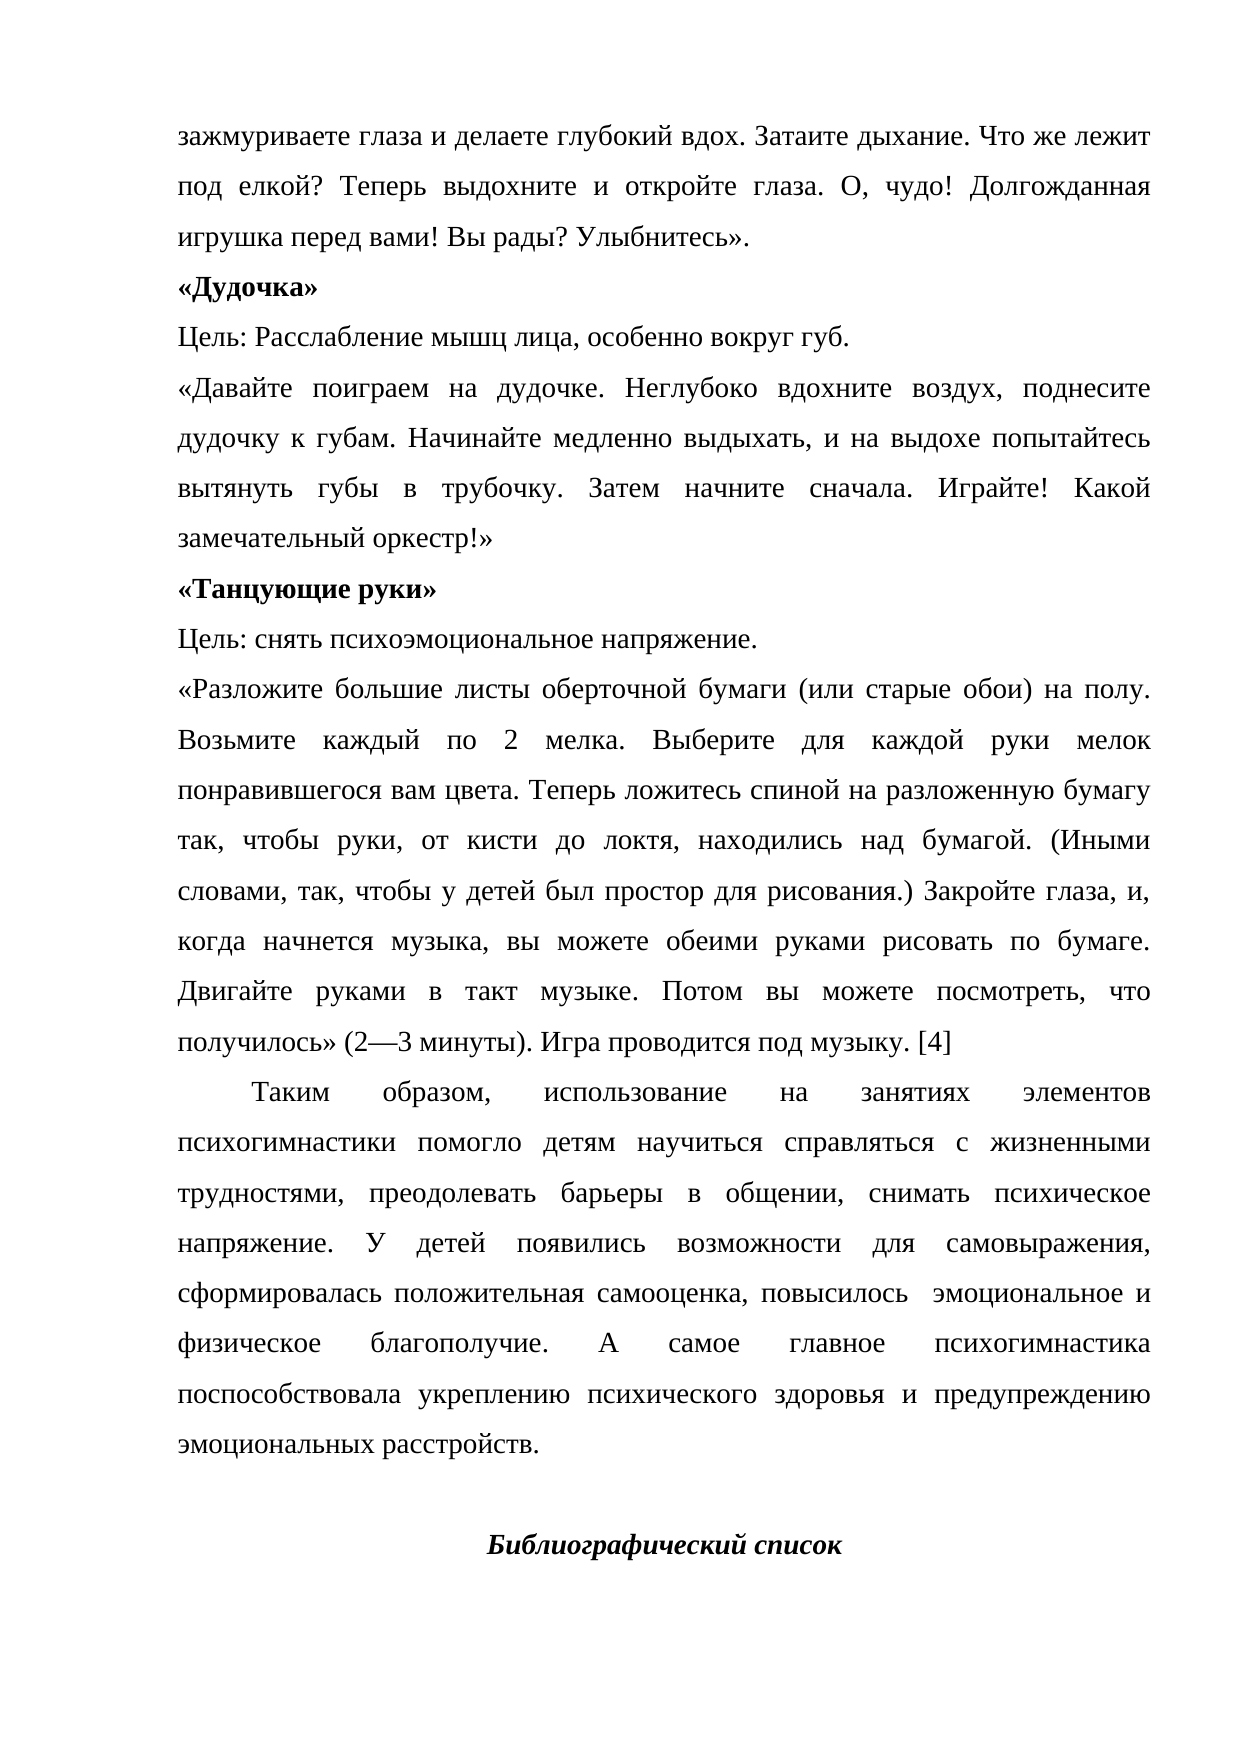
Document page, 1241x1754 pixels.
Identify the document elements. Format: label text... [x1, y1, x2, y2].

text Цель: снять психоэмоциональное напряжение. [177, 621, 1152, 655]
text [177, 118, 1152, 252]
text «Разложите большие листы оберточной бумаги (или старые обои) на полу. Возьмите каждый по 2 мелка. Выберите для каждой руки мелок понравившегося вам цвета. Теперь ложитесь спиной на разложенную бумагу так, чтобы руки, от кисти до локтя, находились над бумагой. (Иными словами, так, чтобы у детей был простор для рисования.) Закройте глаза, и, когда начнется музыка, вы можете обеими руками рисовать по бумаге. Двигайте руками в такт музыке. Потом вы можете посмотреть, что получилось» (2—3 минуты). Игра проводится под музыку. [4] [177, 672, 1152, 1057]
text «Давайте поиграем на дудочке. Неглубоко вдохните воздух, поднесите дудочку к губам. Начинайте медленно выдыхать, и на выдохе попытайтесь вытянуть губы в трубочку. Затем начните сначала. Играйте! Какой замечательный оркестр!» [177, 370, 1152, 554]
text Цель: Расслабление мышц лица, особенно вокруг губ. [177, 319, 1152, 353]
text Библиографический список [177, 1527, 1152, 1560]
text Таким образом, использование на занятиях элементов психогимнастики помогло детям научиться справляться с жизненными трудностями, преодолевать барьеры в общении, снимать психическое напряжение. У детей появились возможности для самовыражения, сформировалась положительная самооценка, повысилось эмоциональное и физическое благополучие. А самое главное психогимнастика поспособствовала укреплению психического здоровья и предупреждению эмоциональных расстройств. [177, 1074, 1152, 1460]
text «Танцующие руки» [177, 571, 1152, 604]
text «Дудочка» [177, 269, 1152, 303]
